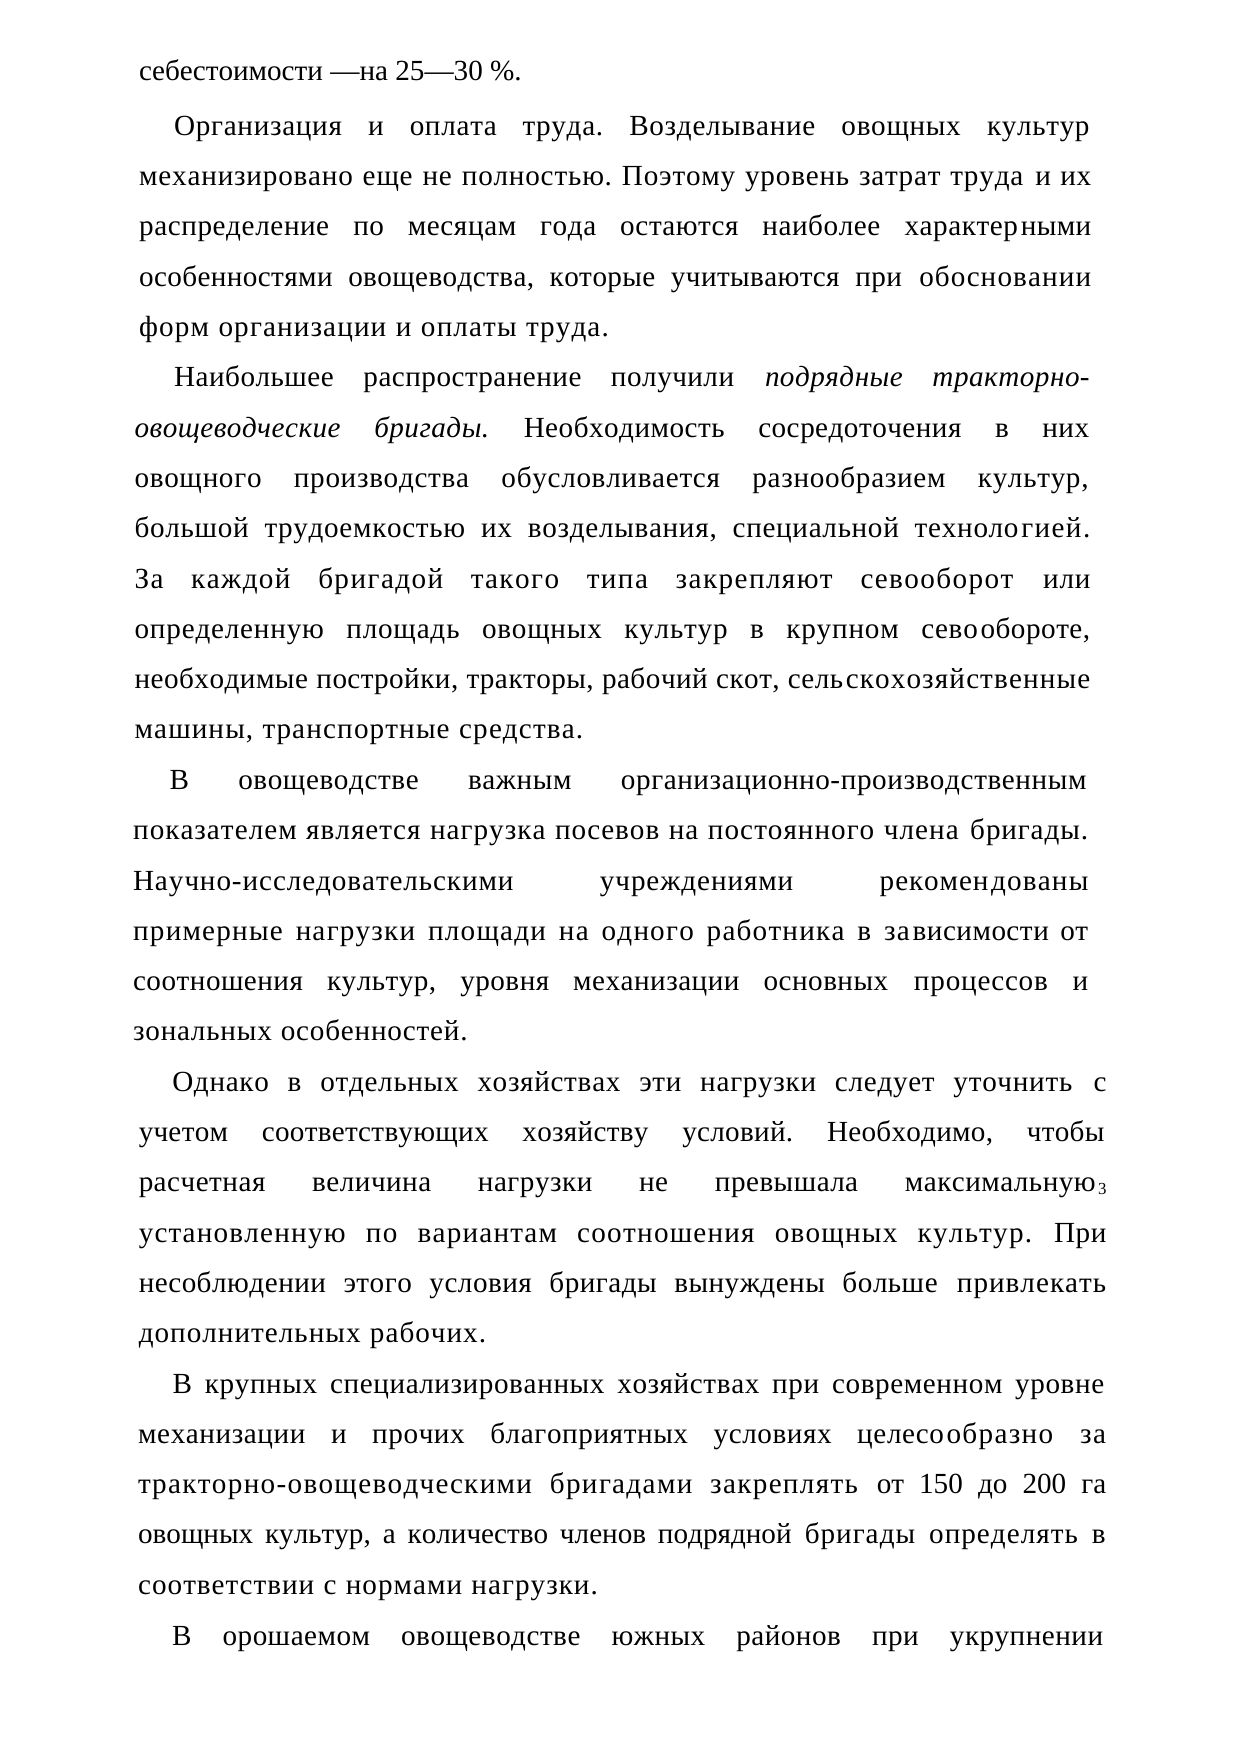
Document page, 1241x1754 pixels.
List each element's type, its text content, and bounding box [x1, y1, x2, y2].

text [137, 1618, 1105, 1651]
text Однако в отдельных хозяйствах эти нагрузки следует уточнить с учетом соответствующих хозяйству условий. Необходимо, чтобы расчетная величина нагрузки не превышала максимальную3 установленную по вариантам соотношения овощных культур. При несоблюдении этого условия бригады вынуждены больше привлекать дополнительных рабочих. [138, 1064, 1106, 1349]
text Организация и оплата труда. Возделывание овощных культур механизировано еще не полностью. Поэтому уровень затрат труда и их распределение по месяцам года остаются наиболее характерными особенностями овощеводства, которые учитываются при обосновании форм организации и оплаты труда. [139, 108, 1091, 343]
text В овощеводстве важным организационно-производственным показателем является нагрузка посевов на постоянного члена бригады. Научно-исследовательскими учреждениями рекомендованы примерные нагрузки площади на одного работника в зависимости от соотношения культур, уровня механизации основных процессов и зональных особенностей. [133, 762, 1088, 1047]
text Наибольшее распространение получили подрядные тракторно-овощеводческие бригады. Необходимость сосредоточения в них овощного производства обусловливается разнообразием культур, большой трудоемкостью их возделывания, специальной технологией. За каждой бригадой такого типа закрепляют севооборот или определенную площадь овощных культур в крупном севообороте, необходимые постройки, тракторы, рабочий скот, сельскохозяйственные машины, транспортные средства. [134, 359, 1090, 745]
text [139, 53, 1094, 87]
text В крупных специализированных хозяйствах при современном уровне механизации и прочих благоприятных условиях целесообразно за тракторно-овощеводческими бригадами закреплять от 150 до 200 га овощных культур, а количество членов подрядной бригады определять в соответствии с нормами нагрузки. [138, 1366, 1106, 1601]
